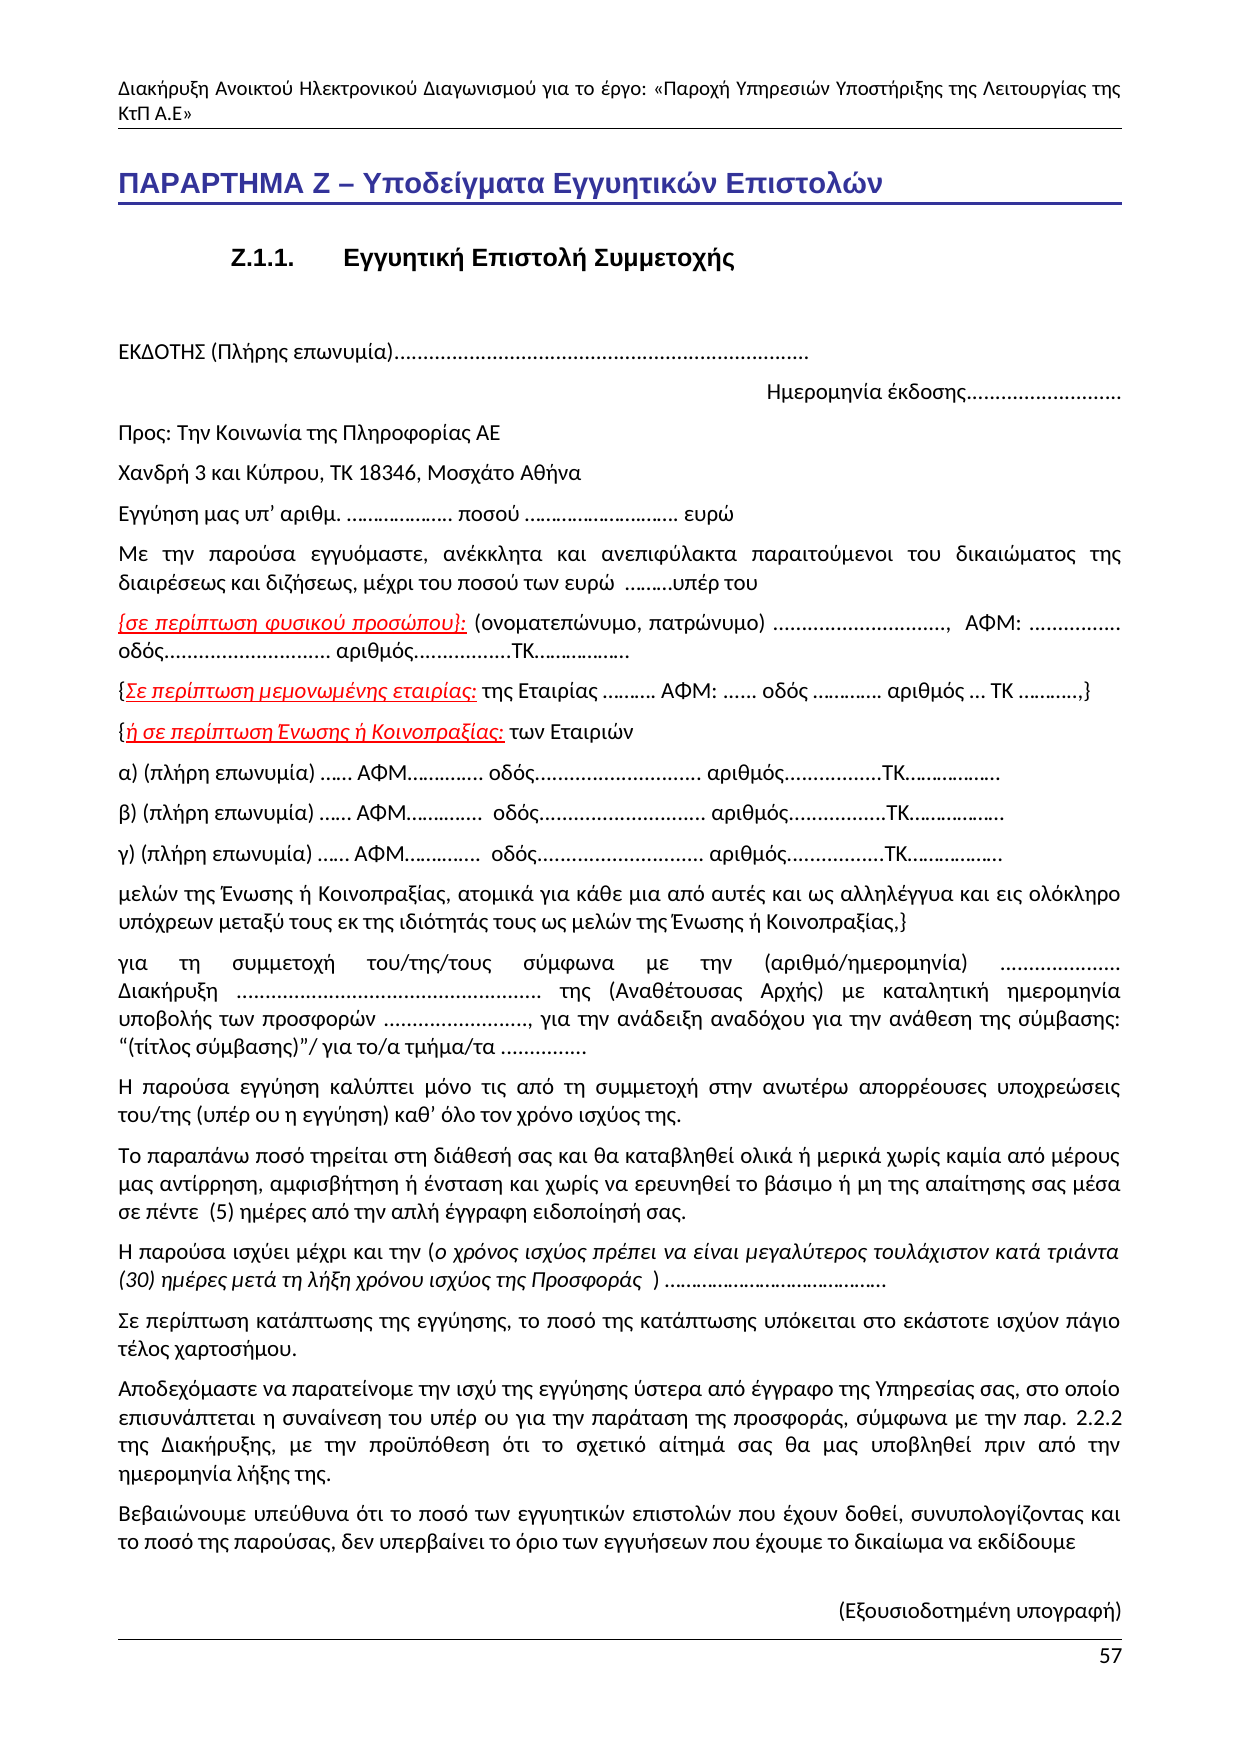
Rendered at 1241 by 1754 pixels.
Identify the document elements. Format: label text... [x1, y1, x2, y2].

text για τη συμμετοχή του/της/τους σύμφωνα με την (αριθμό/ημερομηνία) ..................... Διακήρυξη ..................................................... της (Αναθέτουσας Αρχής) με καταλητική ημερομηνία υποβολής των προσφορών ........................., για την ανάδειξη αναδόχου για την ανάθεση της σύμβασης: “(τίτλος σύμβασης)”/ για το/α τμήμα/τα ............... [118, 948, 1122, 1060]
text ΠΑΡΑΡΤΗΜΑ Ζ – Υποδείγματα Εγγυητικών Επιστολών [118, 166, 1122, 202]
text Εγγύηση μας υπ’ αριθμ. ……………….. ποσού ………………….……. ευρώ [118, 499, 1122, 527]
text Η παρούσα εγγύηση καλύπτει μόνο τις από τη συμμετοχή στην ανωτέρω απορρέουσες υποχρεώσεις του/της (υπέρ ου η εγγύηση) καθ’ όλο τον χρόνο ισχύος της. [118, 1072, 1122, 1128]
text α) (πλήρη επωνυμία) …… ΑΦΜ…….….... οδός............................. αριθμός.................ΤΚ……………… [118, 758, 1122, 786]
text μελών της Ένωσης ή Κοινοπραξίας, ατομικά για κάθε μια από αυτές και ως αλληλέγγυα και εις ολόκληρο υπόχρεων μεταξύ τους εκ της ιδιότητάς τους ως μελών της Ένωσης ή Κοινοπραξίας,} [118, 879, 1122, 935]
text Σε περίπτωση κατάπτωσης της εγγύησης, το ποσό της κατάπτωσης υπόκειται στο εκάστοτε ισχύον πάγιο τέλος χαρτοσήμου. [118, 1306, 1122, 1362]
text {ή σε περίπτωση Ένωσης ή Κοινοπραξίας: των Εταιριών [118, 717, 1122, 745]
text γ) (πλήρη επωνυμία) …… ΑΦΜ…….….... οδός............................. αριθμός.................ΤΚ……………… [118, 839, 1122, 867]
text Η παρούσα ισχύει μέχρι και την (ο χρόνος ισχύος πρέπει να είναι μεγαλύτερος τουλάχιστον κατά τριάντα (30) ημέρες μετά τη λήξη χρόνου ισχύος της Προσφοράς ) …………………………………… [118, 1237, 1122, 1293]
text Το παραπάνω ποσό τηρείται στη διάθεσή σας και θα καταβληθεί ολικά ή μερικά χωρίς καμία από μέρους μας αντίρρηση, αμφισβήτηση ή ένσταση και χωρίς να ερευνηθεί το βάσιμο ή μη της απαίτησης σας μέσα σε πέντε (5) ημέρες από την απλή έγγραφη ειδοποίησή σας. [118, 1141, 1122, 1225]
text Χανδρή 3 και Κύπρου, ΤΚ 18346, Μοσχάτο Αθήνα [118, 458, 1122, 487]
subtitle Εγγυητική Επιστολή Συμμετοχής [231, 243, 1122, 271]
text Βεβαιώνουμε υπεύθυνα ότι το ποσό των εγγυητικών επιστολών που έχουν δοθεί, συνυπολογίζοντας και το ποσό της παρούσας, δεν υπερβαίνει το όριο των εγγυήσεων που έχουμε το δικαίωμα να εκδίδουμε [118, 1499, 1122, 1583]
text Προς: Την Κοινωνία της Πληροφορίας ΑΕ [118, 418, 1122, 446]
text β) (πλήρη επωνυμία) …… ΑΦΜ…….….... οδός............................. αριθμός.................ΤΚ……………… [118, 798, 1122, 826]
text {Σε περίπτωση μεμονωμένης εταιρίας: της Εταιρίας ………. ΑΦΜ: ...... οδός …………. αριθμός … ΤΚ ………..,} [118, 677, 1122, 705]
text Ημερομηνία έκδοσης........................... [118, 377, 1122, 406]
text Με την παρούσα εγγυόμαστε, ανέκκλητα και ανεπιφύλακτα παραιτούμενοι του δικαιώματος της διαιρέσεως και διζήσεως, μέχρι του ποσού των ευρώ ………υπέρ του [118, 539, 1122, 596]
text (Εξουσιοδοτημένη υπογραφή) [118, 1596, 1122, 1624]
text ΕΚΔΟΤΗΣ (Πλήρης επωνυμία)........................................................................ [118, 337, 1122, 365]
text {σε περίπτωση φυσικού προσώπου}: (ονοματεπώνυμο, πατρώνυμο) .............................., ΑΦΜ: ................ οδός............................. αριθμός.................ΤΚ……………… [118, 608, 1122, 664]
text Αποδεχόμαστε να παρατείνομε την ισχύ της εγγύησης ύστερα από έγγραφο της Υπηρεσίας σας, στο οποίο επισυνάπτεται η συναίνεση του υπέρ ου για την παράταση της προσφοράς, σύμφωνα με την παρ. 2.2.2 της Διακήρυξης, με την προϋπόθεση ότι το σχετικό αίτημά σας θα μας υποβληθεί πριν από την ημερομηνία λήξης της. [118, 1374, 1122, 1487]
